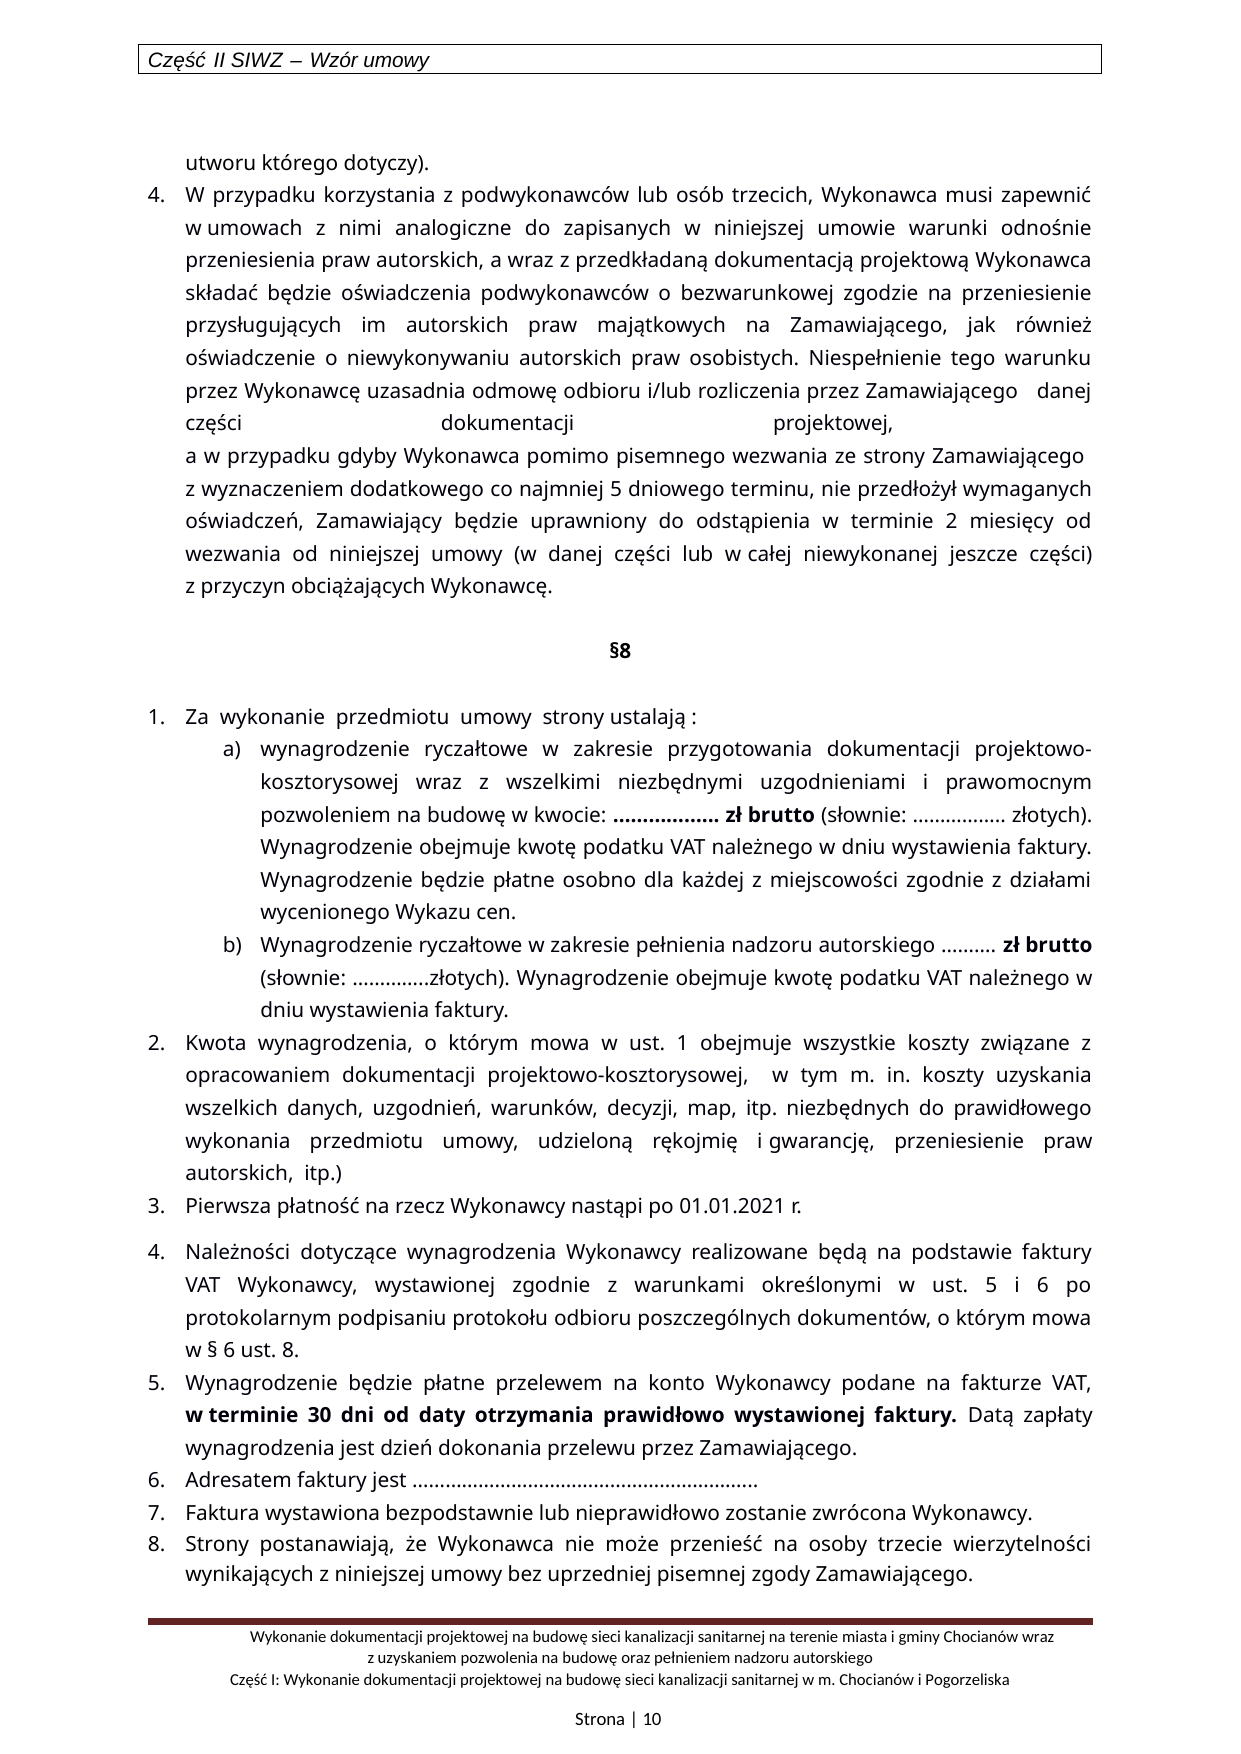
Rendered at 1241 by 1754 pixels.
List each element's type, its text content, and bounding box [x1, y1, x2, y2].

list Faktura wystawiona bezpodstawnie lub nieprawidłowo zostanie zwrócona Wykonawcy. [148, 1498, 1093, 1527]
list Strony postanawiają, że Wykonawca nie może przenieść na osoby trzecie wierzytelności wynikających z niniejszej umowy bez uprzedniej pisemnej zgody Zamawiającego. [148, 1529, 1093, 1588]
text §8 [148, 637, 1093, 665]
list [148, 148, 1093, 176]
list Pierwsza płatność na rzecz Wykonawcy nastąpi po 01.01.2021 r. [148, 1191, 1093, 1219]
list Kwota wynagrodzenia, o którym mowa w ust. 1 obejmuje wszystkie koszty związane z opracowaniem dokumentacji projektowo-kosztorysowej, w tym m. in. koszty uzyskania wszelkich danych, uzgodnień, warunków, decyzji, map, itp. niezbędnych do prawidłowego wykonania przedmiotu umowy, udzieloną rękojmię i gwarancję, przeniesienie praw autorskich, itp.) [148, 1028, 1093, 1187]
list W przypadku korzystania z podwykonawców lub osób trzecich, Wykonawca musi zapewnić w umowach z nimi analogiczne do zapisanych w niniejszej umowie warunki odnośnie przeniesienia praw autorskich, a wraz z przedkładaną dokumentacją projektową Wykonawca składać będzie oświadczenia podwykonawców o bezwarunkowej zgodzie na przeniesienie przysługujących im autorskich praw majątkowych na Zamawiającego, jak również oświadczenie o niewykonywaniu autorskich praw osobistych. Niespełnienie tego warunku przez Wykonawcę uzasadnia odmowę odbioru i/lub rozliczenia przez Zamawiającego danej części dokumentacji projektowej, a w przypadku gdyby Wykonawca pomimo pisemnego wezwania ze strony Zamawiającego z wyznaczeniem dodatkowego co najmniej 5 dniowego terminu, nie przedłożył wymaganych oświadczeń, Zamawiający będzie uprawniony do odstąpienia w terminie 2 miesięcy od wezwania od niniejszej umowy (w danej części lub w całej niewykonanej jeszcze części) z przyczyn obciążających Wykonawcę. [148, 180, 1093, 600]
list Za wykonanie przedmiotu umowy strony ustalają : [148, 702, 1093, 730]
list Wynagrodzenie ryczałtowe w zakresie pełnienia nadzoru autorskiego ………. zł brutto (słownie: …………..złotych). Wynagrodzenie obejmuje kwotę podatku VAT należnego w dniu wystawienia faktury. [223, 930, 1093, 1024]
list Wynagrodzenie będzie płatne przelewem na konto Wykonawcy podane na fakturze VAT, w terminie 30 dni od daty otrzymania prawidłowo wystawionej faktury. Datą zapłaty wynagrodzenia jest dzień dokonania przelewu przez Zamawiającego. [148, 1368, 1093, 1461]
list wynagrodzenie ryczałtowe w zakresie przygotowania dokumentacji projektowo-kosztorysowej wraz z wszelkimi niezbędnymi uzgodnieniami i prawomocnym pozwoleniem na budowę w kwocie: ……………... zł brutto (słownie: …………….. złotych). Wynagrodzenie obejmuje kwotę podatku VAT należnego w dniu wystawienia faktury. Wynagrodzenie będzie płatne osobno dla każdej z miejscowości zgodnie z działami wycenionego Wykazu cen. [223, 734, 1093, 926]
list Należności dotyczące wynagrodzenia Wykonawcy realizowane będą na podstawie faktury VAT Wykonawcy, wystawionej zgodnie z warunkami określonymi w ust. 5 i 6 po protokolarnym podpisaniu protokołu odbioru poszczególnych dokumentów, o którym mowa w § 6 ust. 8. [148, 1237, 1093, 1364]
list Adresatem faktury jest ……………………………………………………... [148, 1466, 1093, 1494]
